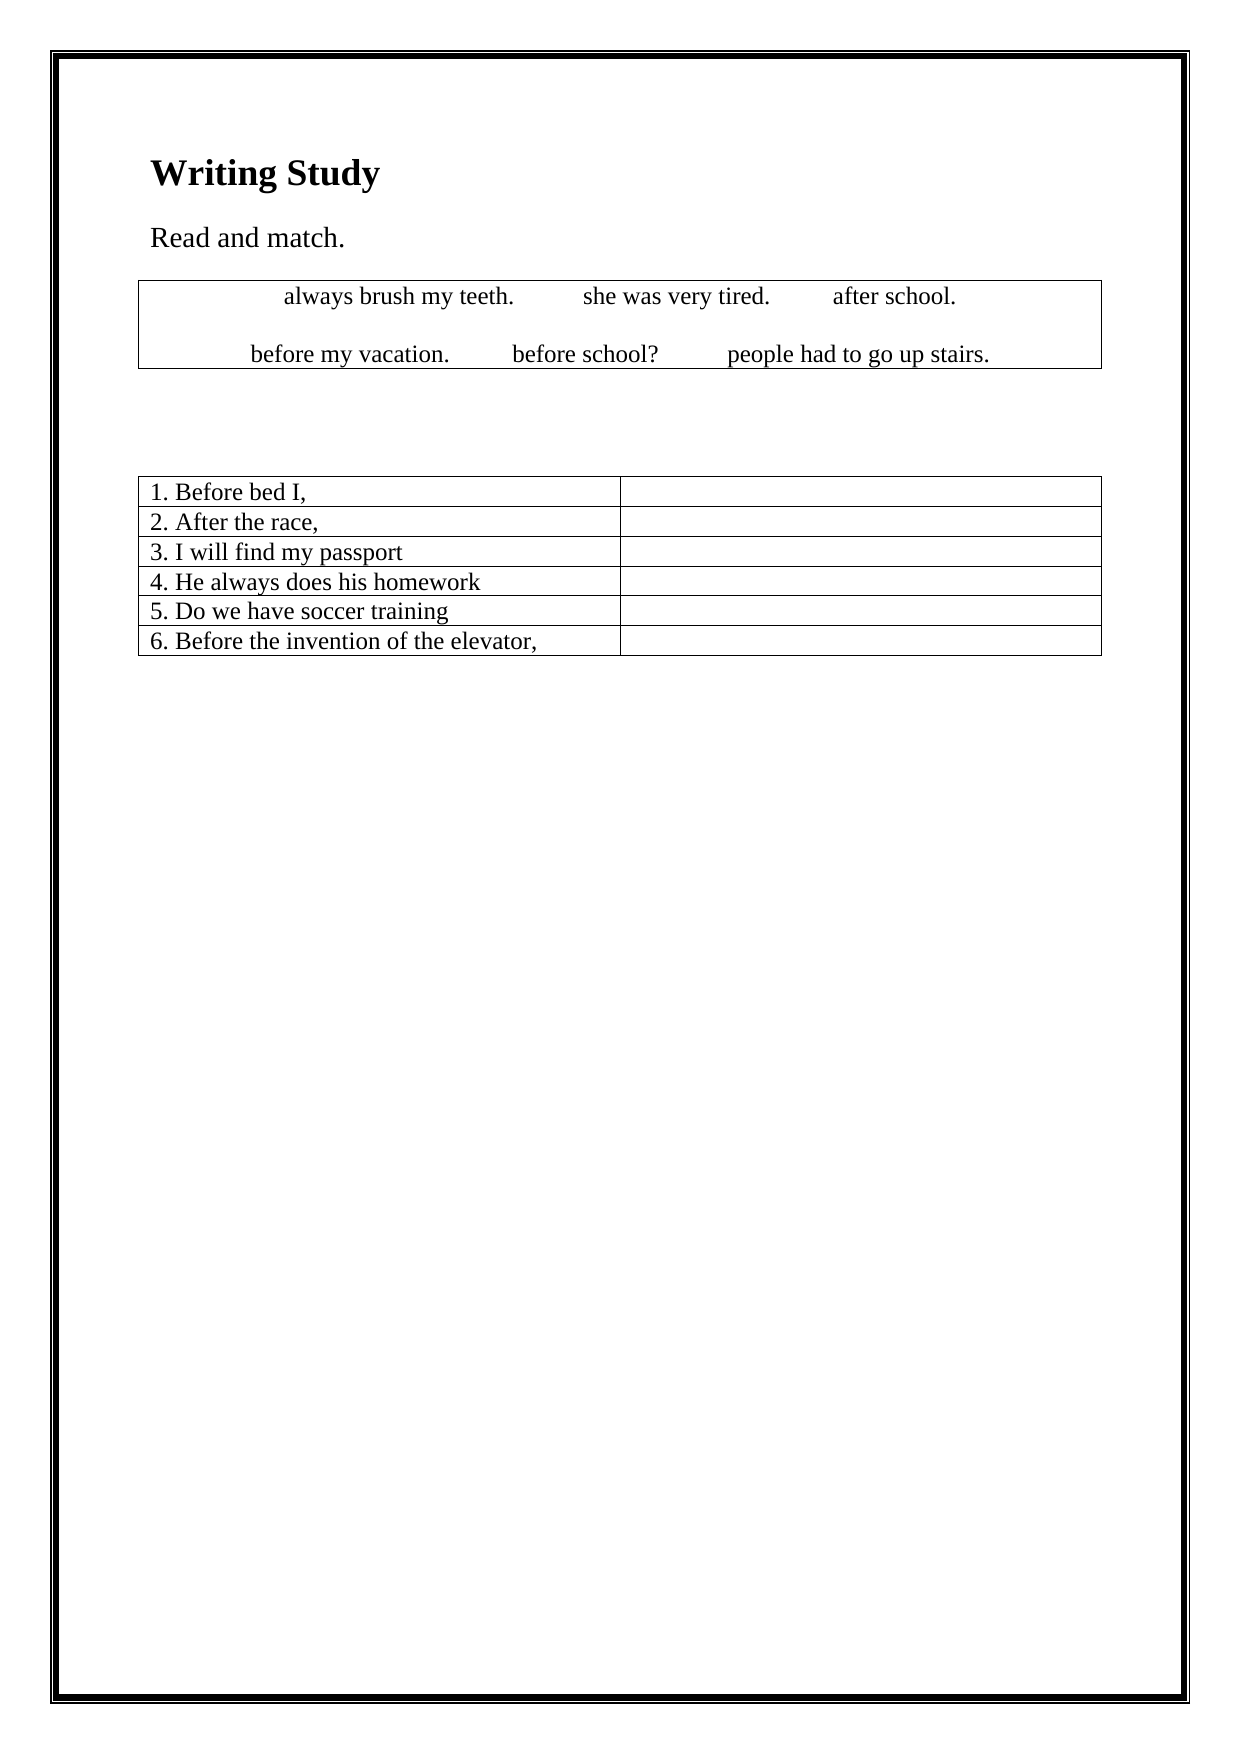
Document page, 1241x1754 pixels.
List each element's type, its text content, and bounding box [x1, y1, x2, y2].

table_cell [621, 596, 1101, 625]
table_cell [621, 626, 1101, 655]
table_cell 4. He always does his homework [139, 567, 620, 595]
table_header always brush my teeth. she was very tired. after school. before my vacation. before school? people had to go up stairs. [139, 281, 1101, 367]
table_cell 3. I will find my passport [139, 537, 620, 566]
table_cell 6. Before the invention of the elevator, [139, 626, 620, 655]
table_cell [621, 507, 1101, 536]
table_header 1. Before bed I, [139, 477, 620, 506]
table_cell 5. Do we have soccer training [139, 596, 620, 625]
table_cell [621, 537, 1101, 566]
text Writing Study [150, 150, 1090, 193]
table_cell 2. After the race, [139, 507, 620, 536]
table_header [621, 477, 1101, 506]
table_cell [621, 567, 1101, 595]
text Read and match. [150, 220, 1090, 254]
